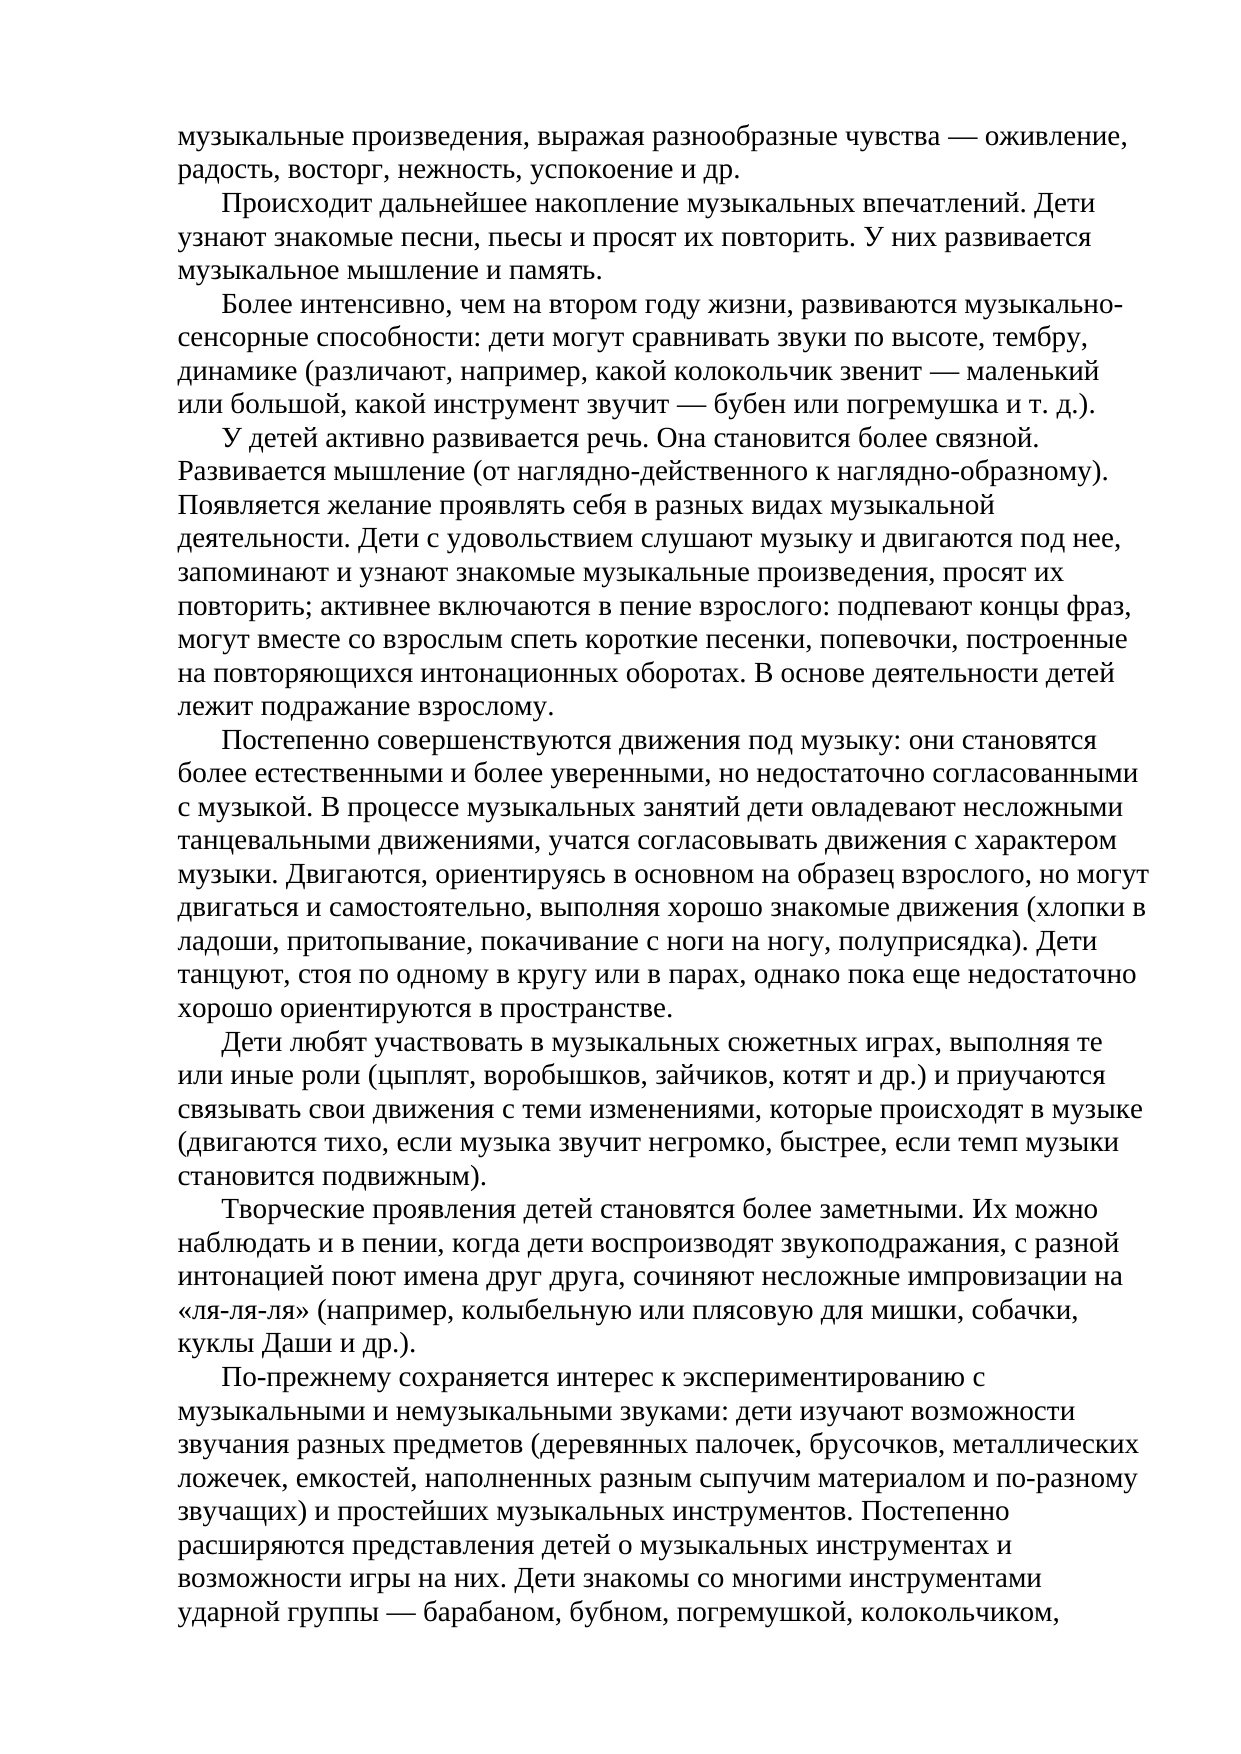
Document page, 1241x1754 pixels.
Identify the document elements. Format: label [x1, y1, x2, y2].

text [177, 118, 1152, 1627]
